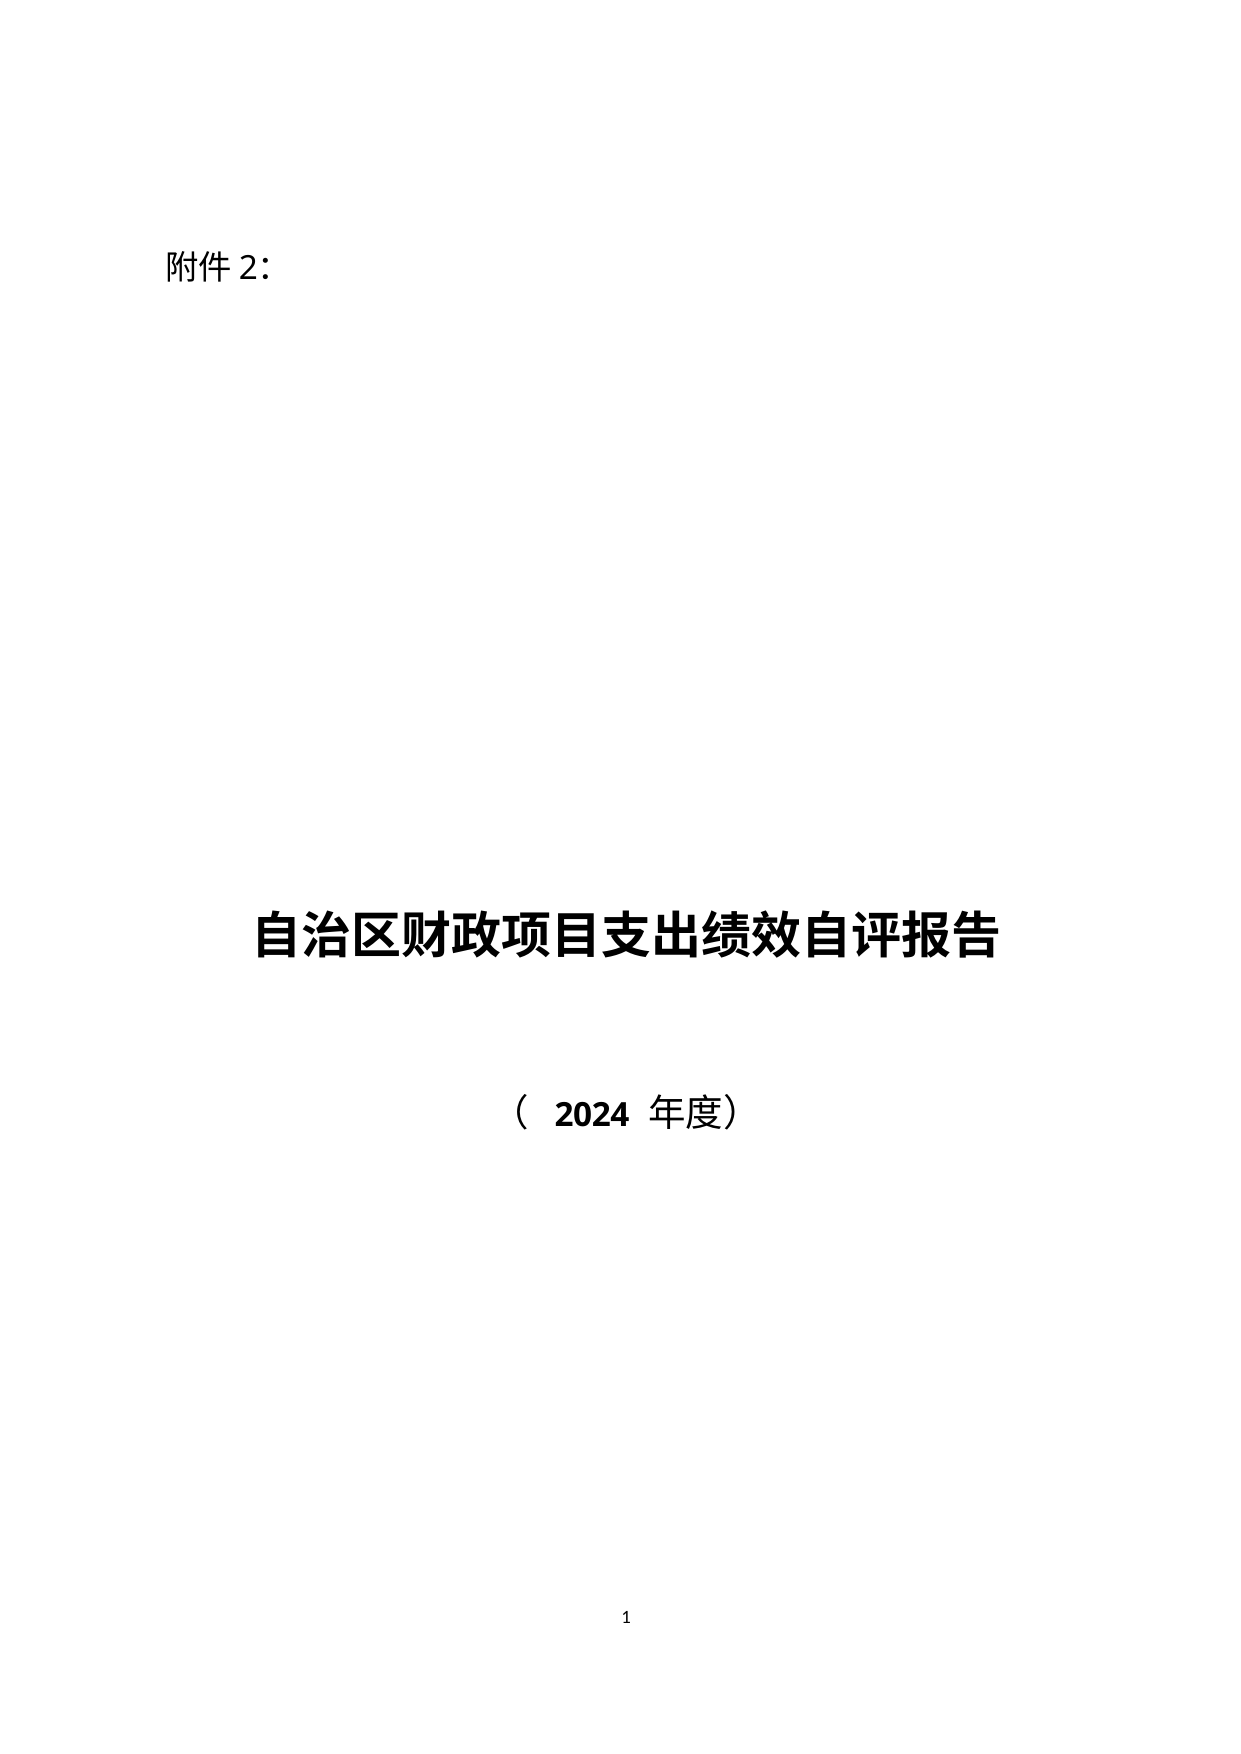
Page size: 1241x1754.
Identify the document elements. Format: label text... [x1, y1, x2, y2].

text （ 2024 年度） [165, 1078, 1087, 1143]
text 附件2： [165, 233, 1087, 298]
text 自治区财政项目支出绩效自评报告 [165, 883, 1087, 980]
